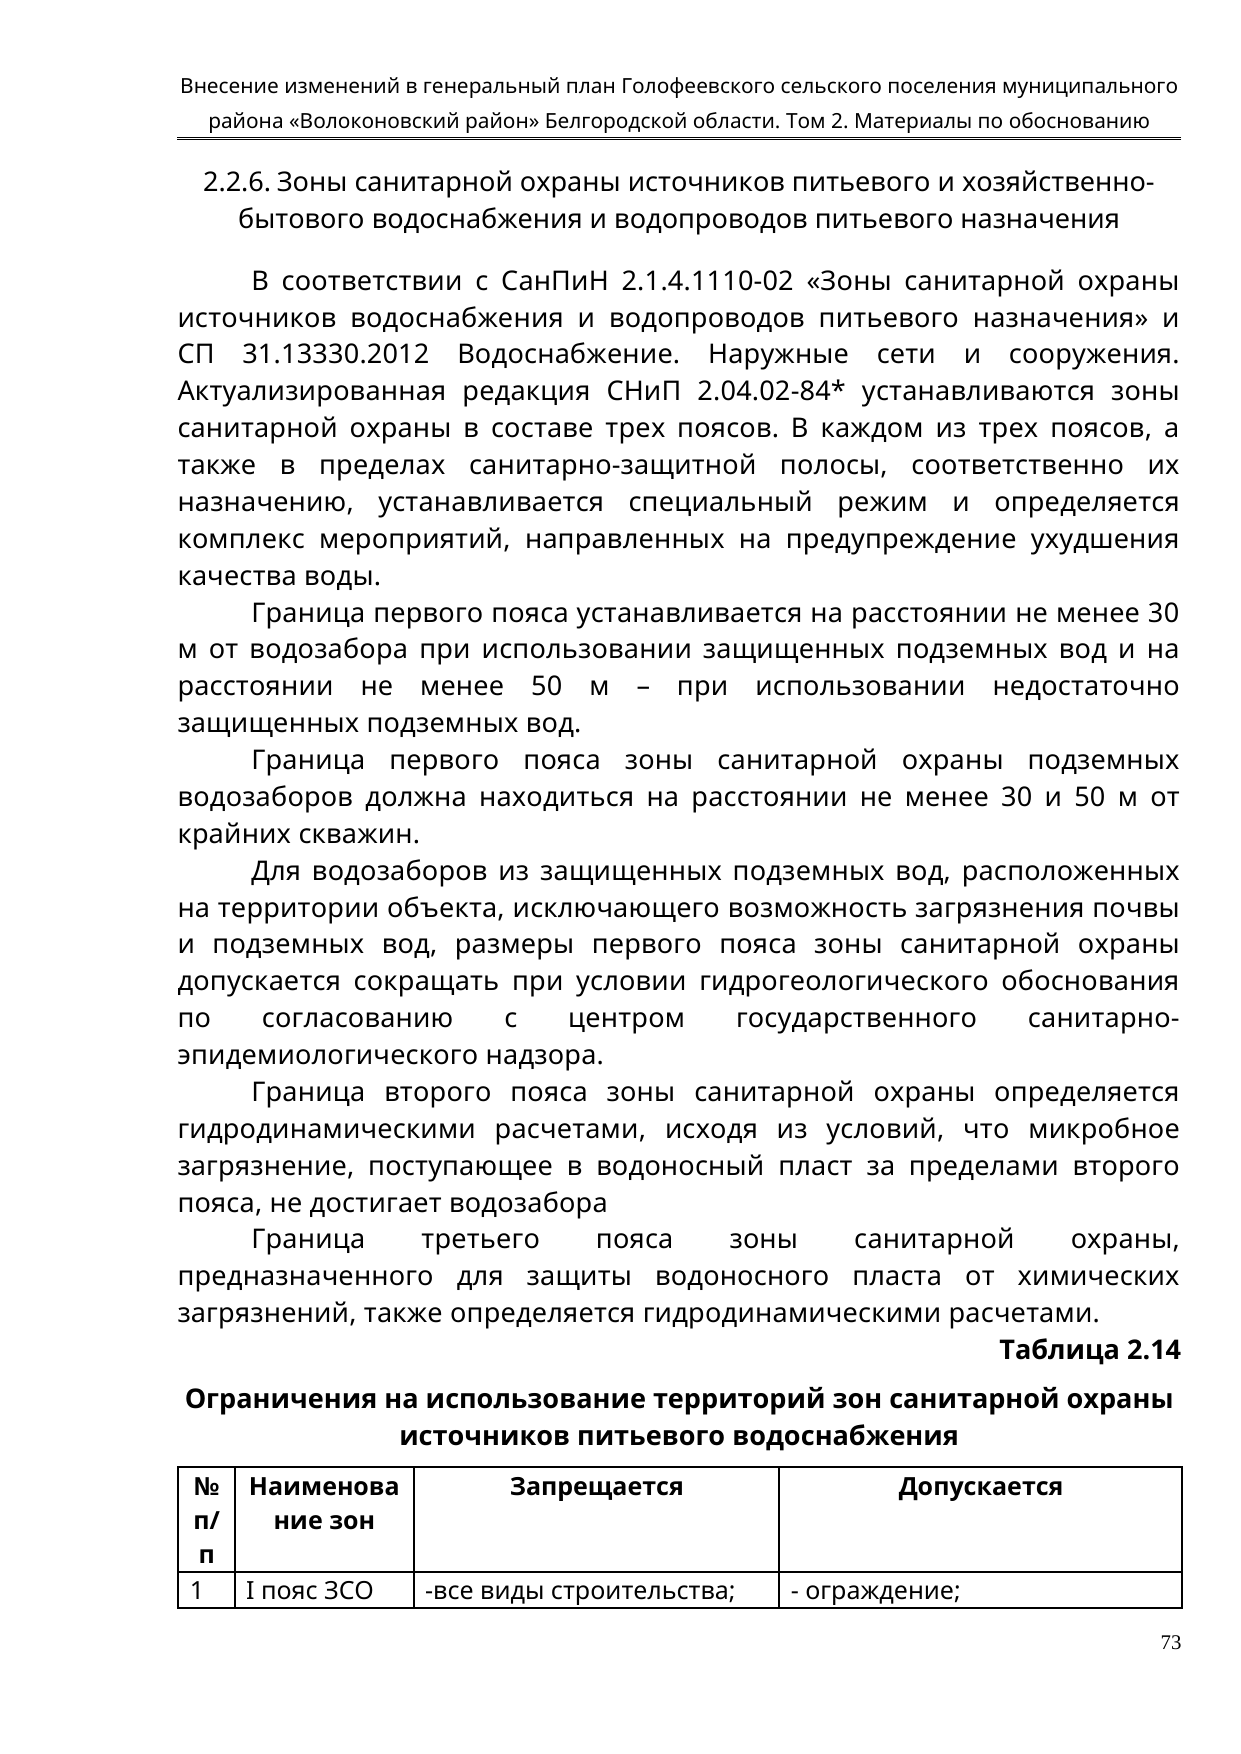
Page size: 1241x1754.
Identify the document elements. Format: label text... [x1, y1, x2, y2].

subtitle Зоны санитарной охраны источников питьевого и хозяйственно-бытового водоснабжения и водопроводов питьевого назначения [177, 162, 1181, 236]
text В соответствии с СанПиН 2.1.4.1110-02 «Зоны санитарной охраны источников водоснабжения и водопроводов питьевого назначения» и СП 31.13330.2012 Водоснабжение. Наружные сети и сооружения. Актуализированная редакция СНиП 2.04.02-84* устанавливаются зоны санитарной охраны в составе трех поясов. В каждом из трех поясов, а также в пределах санитарно-защитной полосы, соответственно их назначению, устанавливается специальный режим и определяется комплекс мероприятий, направленных на предупреждение ухудшения качества воды. [177, 261, 1181, 593]
table_header Допускается [780, 1468, 1181, 1571]
table_header № п/п [179, 1468, 234, 1571]
text Таблица 2.14 [177, 1331, 1181, 1367]
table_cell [780, 1573, 1181, 1607]
table_cell 1 [179, 1573, 234, 1607]
table_header Наименование зон [236, 1468, 413, 1571]
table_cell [415, 1573, 778, 1607]
text Граница первого пояса устанавливается на расстоянии не менее 30 м от водозабора при использовании защищенных подземных вод и на расстоянии не менее 50 м – при использовании недостаточно защищенных подземных вод. [177, 593, 1181, 741]
table_header Запрещается [415, 1468, 778, 1571]
table_cell I пояс ЗСО [236, 1573, 413, 1607]
text Для водозаборов из защищенных подземных вод, расположенных на территории объекта, исключающего возможность загрязнения почвы и подземных вод, размеры первого пояса зоны санитарной охраны допускается сокращать при условии гидрогеологического обоснования по согласованию с центром государственного санитарно-эпидемиологического надзора. [177, 851, 1181, 1072]
text Граница первого пояса зоны санитарной охраны подземных водозаборов должна находиться на расстоянии не менее 30 и 50 м от крайних скважин. [177, 741, 1181, 851]
text Ограничения на использование территорий зон санитарной охраны источников питьевого водоснабжения [177, 1380, 1181, 1454]
text Граница третьего пояса зоны санитарной охраны, предназначенного для защиты водоносного пласта от химических загрязнений, также определяется гидродинамическими расчетами. [177, 1220, 1181, 1331]
text Граница второго пояса зоны санитарной охраны определяется гидродинамическими расчетами, исходя из условий, что микробное загрязнение, поступающее в водоносный пласт за пределами второго пояса, не достигает водозабора [177, 1072, 1181, 1220]
